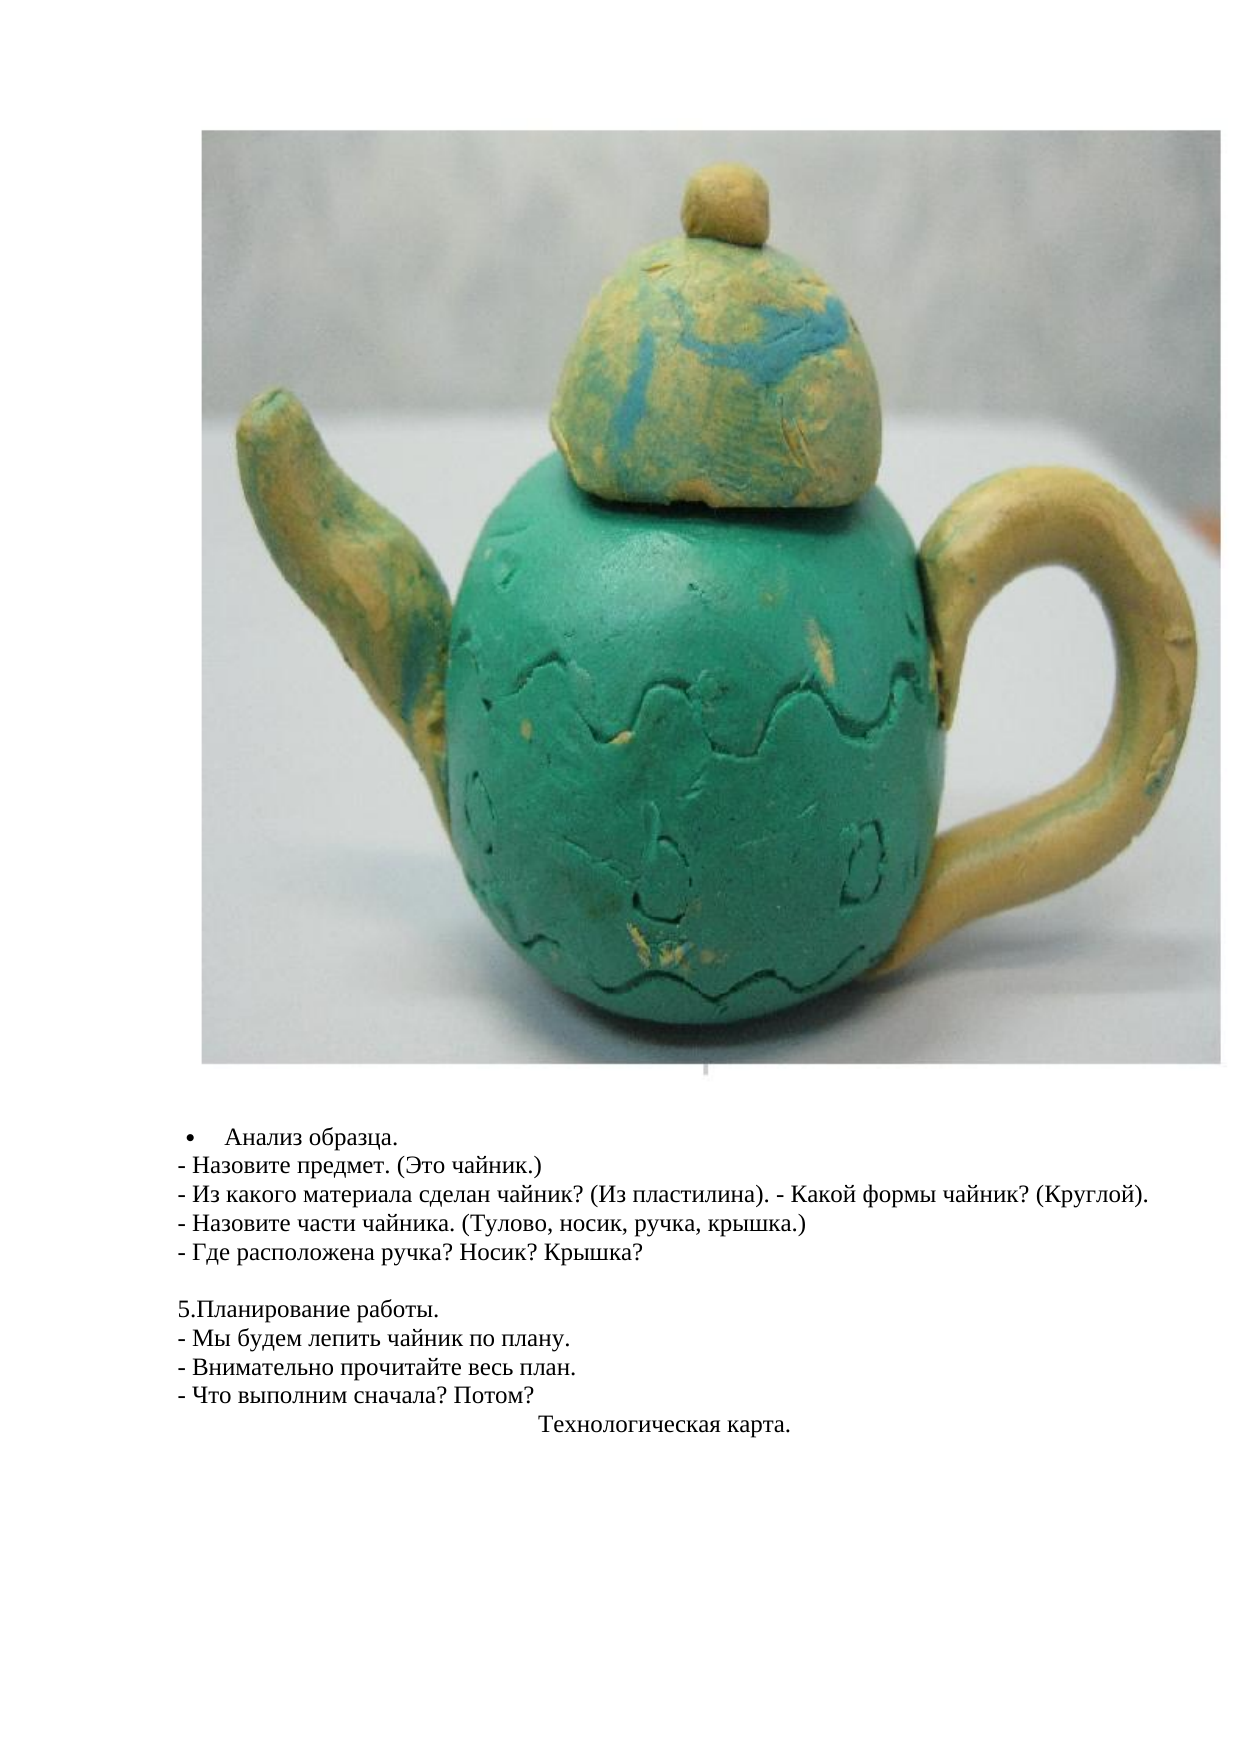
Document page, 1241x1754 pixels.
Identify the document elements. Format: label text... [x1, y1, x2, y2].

list Анализ образца. [187, 1122, 1152, 1151]
picture [177, 118, 1241, 1094]
text - Назовите предмет. (Это чайник.) [177, 1151, 1152, 1179]
text - Где расположена ручка? Носик? Крышка? [177, 1237, 1152, 1266]
text - Назовите части чайника. (Тулово, носик, ручка, крышка.) [177, 1208, 1152, 1237]
text - Из какого материала сделан чайник? (Из пластилина). - Какой формы чайник? (Круглой). [177, 1179, 1152, 1208]
text 5.Планирование работы. [177, 1294, 1152, 1323]
text - Мы будем лепить чайник по плану. [177, 1323, 1152, 1352]
text - Внимательно прочитайте весь план. [177, 1352, 1152, 1381]
text Технологическая карта. [177, 1409, 1152, 1438]
text - Что выполним сначала? Потом? [177, 1381, 1152, 1409]
